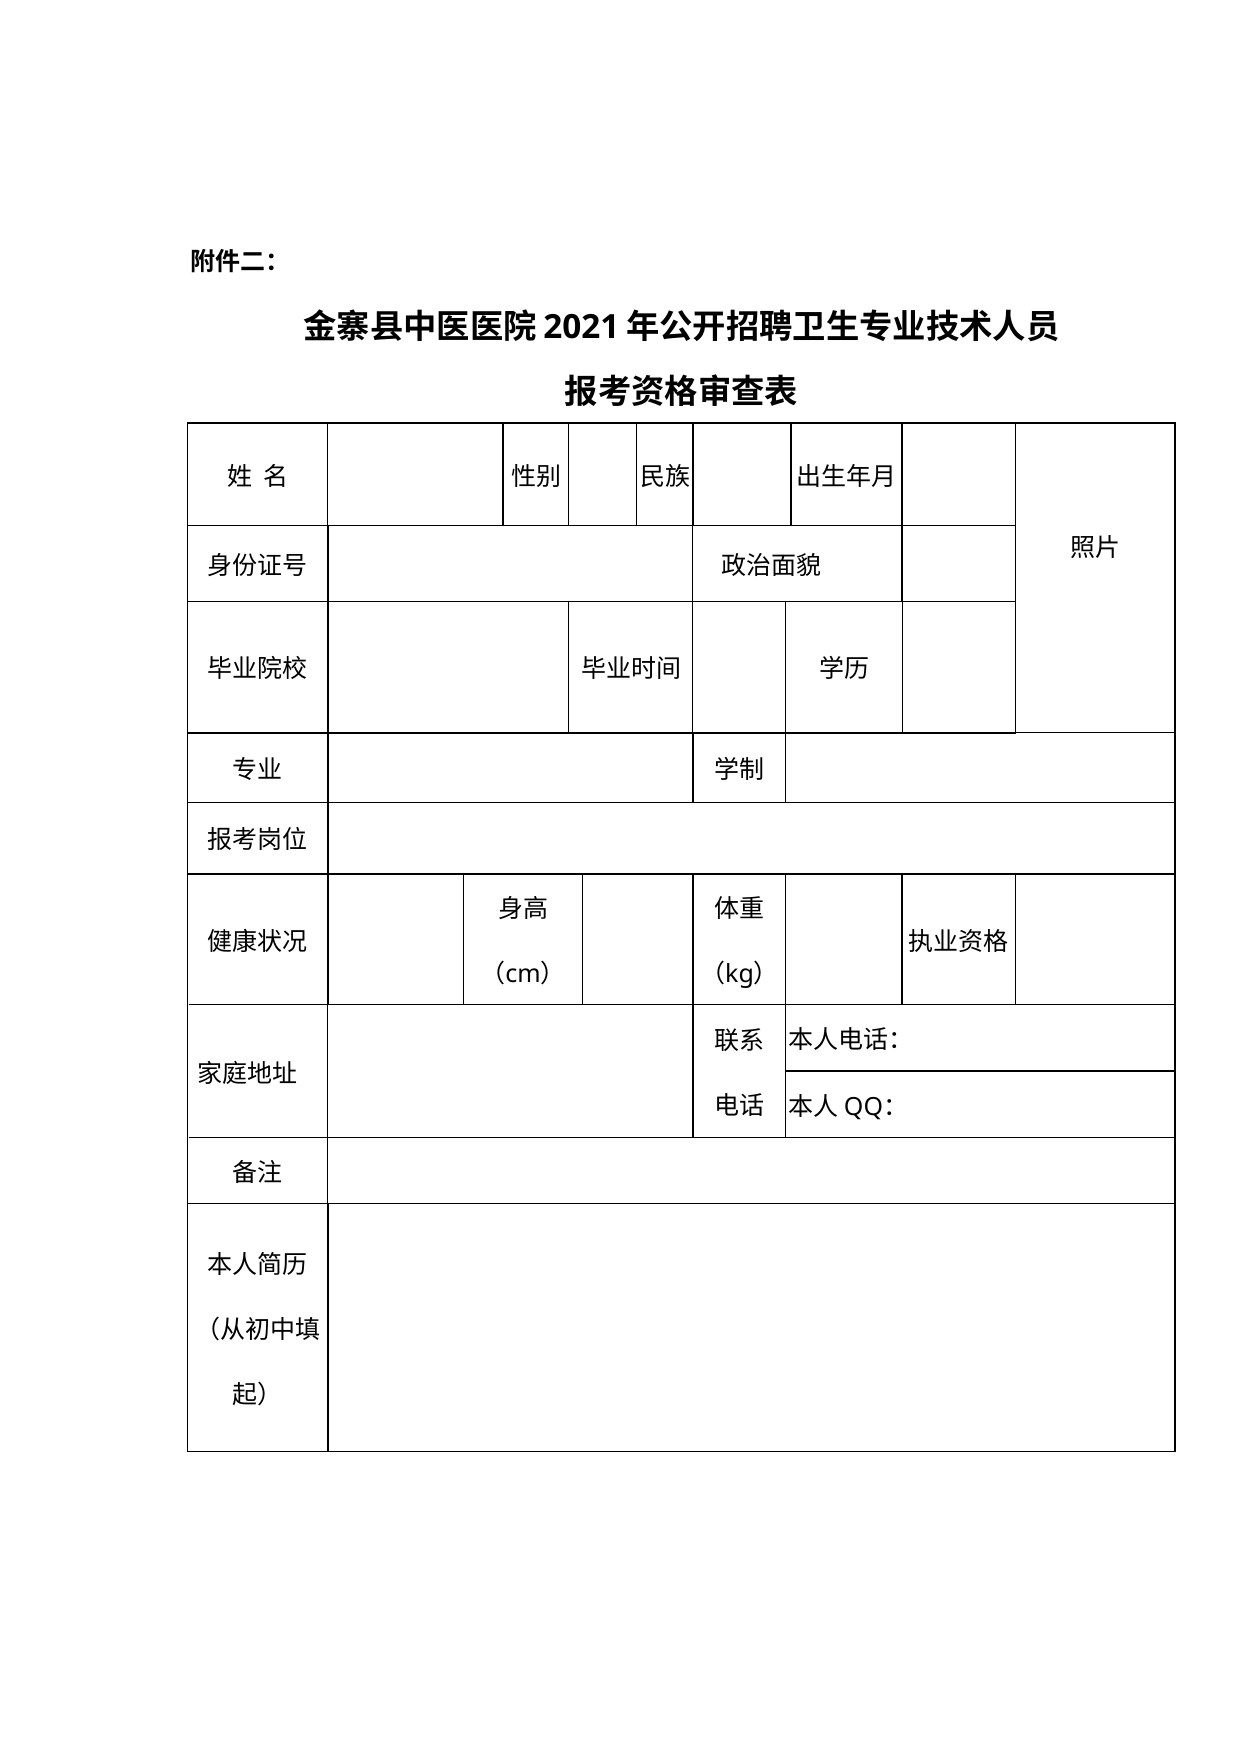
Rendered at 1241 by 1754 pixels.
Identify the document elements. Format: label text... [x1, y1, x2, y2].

table_cell [329, 602, 568, 732]
table_cell [329, 875, 463, 1004]
table_cell 本人电话： [786, 1005, 1174, 1070]
table_cell 毕业时间 [569, 602, 692, 732]
table_cell [786, 733, 1174, 802]
table_cell [569, 424, 636, 524]
table_cell 执业资格 [903, 875, 1015, 1004]
table_cell 体重（kg） [694, 875, 785, 1004]
table_cell 本人简历（从初中填起） [188, 1204, 327, 1451]
table_cell [328, 424, 502, 524]
table_cell 报考岗位 [188, 803, 327, 873]
table_cell 政治面貌 [693, 526, 901, 601]
table_cell 专业 [188, 734, 327, 802]
table_cell [583, 875, 692, 1004]
table_cell 本人QQ： [786, 1072, 1174, 1137]
table_cell [1016, 875, 1174, 1004]
table_cell 健康状况 [188, 875, 327, 1004]
table_cell [903, 424, 1015, 524]
table_cell 学制 [694, 734, 785, 802]
table_cell 性别 [504, 424, 568, 524]
table_cell 照片 [1016, 424, 1174, 732]
table_cell 毕业院校 [188, 602, 327, 732]
table_cell [329, 803, 1174, 873]
table_cell 家庭地址 [188, 1005, 327, 1137]
table_cell 学历 [786, 602, 902, 732]
table_cell [693, 602, 785, 732]
table_cell 身高（cm） [464, 875, 582, 1004]
table_cell [903, 526, 1015, 601]
table_cell 身份证号 [188, 526, 327, 601]
table_cell [694, 424, 790, 524]
table_cell 民族 [637, 424, 692, 524]
table_cell 出生年月 [792, 424, 901, 524]
table_cell 姓 名 [188, 424, 327, 524]
table_cell [328, 1138, 1174, 1203]
table_cell [329, 526, 692, 601]
table_cell [903, 602, 1015, 732]
table_cell [786, 875, 901, 1004]
table_cell [329, 734, 692, 802]
table_cell 备注 [188, 1138, 327, 1203]
table_cell [328, 1005, 692, 1137]
table_cell 联系 电话 [694, 1005, 785, 1137]
table_header 附件二： 金寨县中医医院2021年公开招聘卫生专业技术人员 报考资格审查表 [188, 162, 1175, 422]
table_cell [329, 1204, 1174, 1451]
